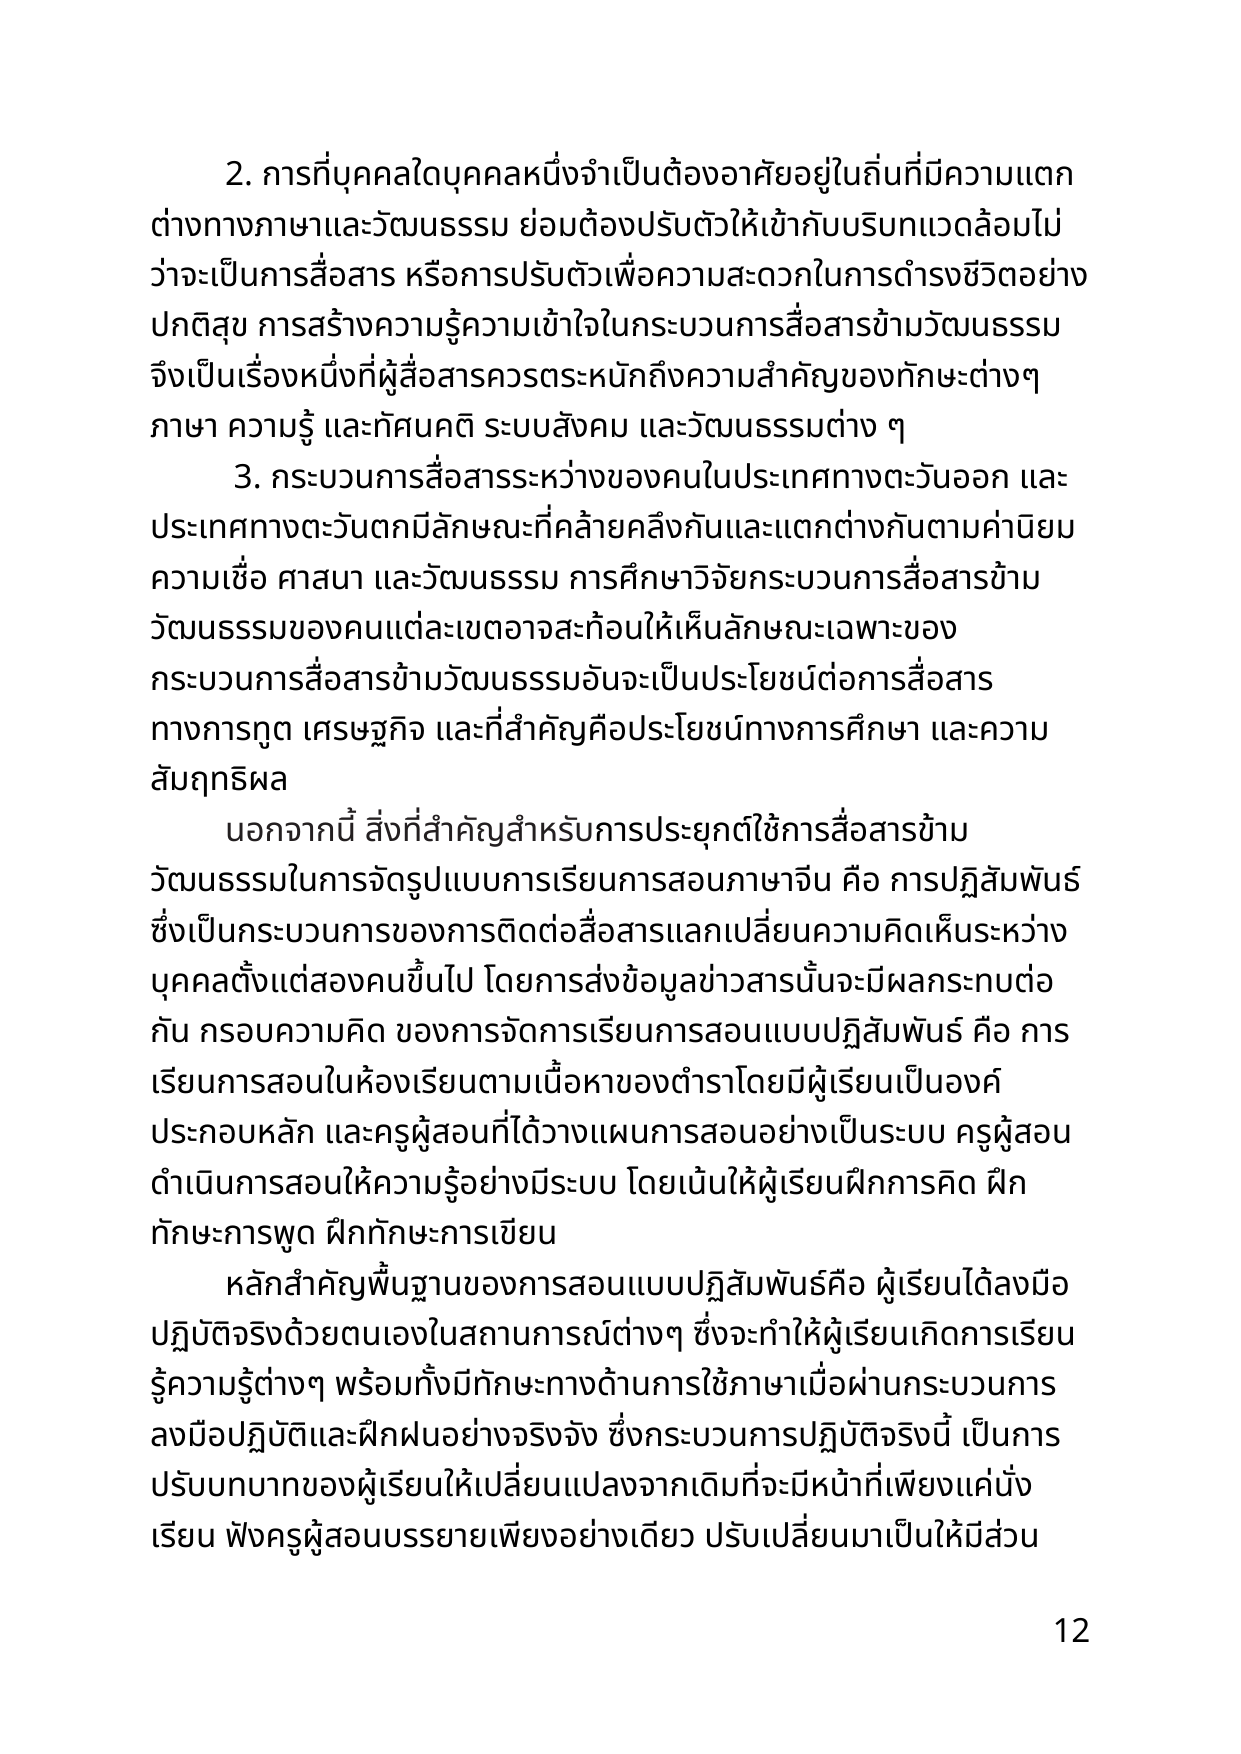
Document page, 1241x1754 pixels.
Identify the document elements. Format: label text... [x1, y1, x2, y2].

text นอกจากนี้ สิ่งที่สำคัญสำหรับการประยุกต์ใช้การสื่อสารข้ามวัฒนธรรมในการจัดรูปแบบการเรียนการสอนภาษาจีน คือ การปฏิสัมพันธ์ ซึ่งเป็นกระบวนการของการติดต่อสื่อสารแลกเปลี่ยนความคิดเห็นระหว่างบุคคลตั้งแต่สองคนขึ้นไป โดยการส่งข้อมูลข่าวสารนั้นจะมีผลกระทบต่อกัน กรอบความคิด ของการจัดการเรียนการสอนแบบปฏิสัมพันธ์ คือ การเรียนการสอนในห้องเรียนตามเนื้อหาของตำราโดยมีผู้เรียนเป็นองค์ประกอบหลัก และครูผู้สอนที่ได้วางแผนการสอนอย่างเป็นระบบ ครูผู้สอนดำเนินการสอนให้ความรู้อย่างมีระบบ โดยเน้นให้ผู้เรียนฝึกการคิด ฝึกทักษะการพูด ฝึกทักษะการเขียน [150, 806, 1090, 1259]
text 2. การที่บุคคลใดบุคคลหนึ่งจำเป็นต้องอาศัยอยู่ในถิ่นที่มีความแตกต่างทางภาษาและวัฒนธรรม ย่อมต้องปรับตัวให้เข้ากับบริบทแวดล้อมไม่ว่าจะเป็นการสื่อสาร หรือการปรับตัวเพื่อความสะดวกในการดำรงชีวิตอย่างปกติสุข การสร้างความรู้ความเข้าใจในกระบวนการสื่อสารข้ามวัฒนธรรมจึงเป็นเรื่องหนึ่งที่ผู้สื่อสารควรตระหนักถึงความสำคัญของทักษะต่างๆ ภาษา ความรู้ และทัศนคติ ระบบสังคม และวัฒนธรรมต่าง ๆ [150, 150, 1090, 453]
text 3. กระบวนการสื่อสารระหว่างของคนในประเทศทางตะวันออก และประเทศทางตะวันตกมีลักษณะที่คล้ายคลึงกันและแตกต่างกันตามค่านิยม ความเชื่อ ศาสนา และวัฒนธรรม การศึกษาวิจัยกระบวนการสื่อสารข้ามวัฒนธรรมของคนแต่ละเขตอาจสะท้อนให้เห็นลักษณะเฉพาะของกระบวนการสื่อสารข้ามวัฒนธรรมอันจะเป็นประโยชน์ต่อการสื่อสารทางการทูต เศรษฐกิจ และที่สำคัญคือประโยชน์ทางการศึกษา และความสัมฤทธิผล [150, 453, 1090, 806]
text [150, 1259, 1090, 1562]
